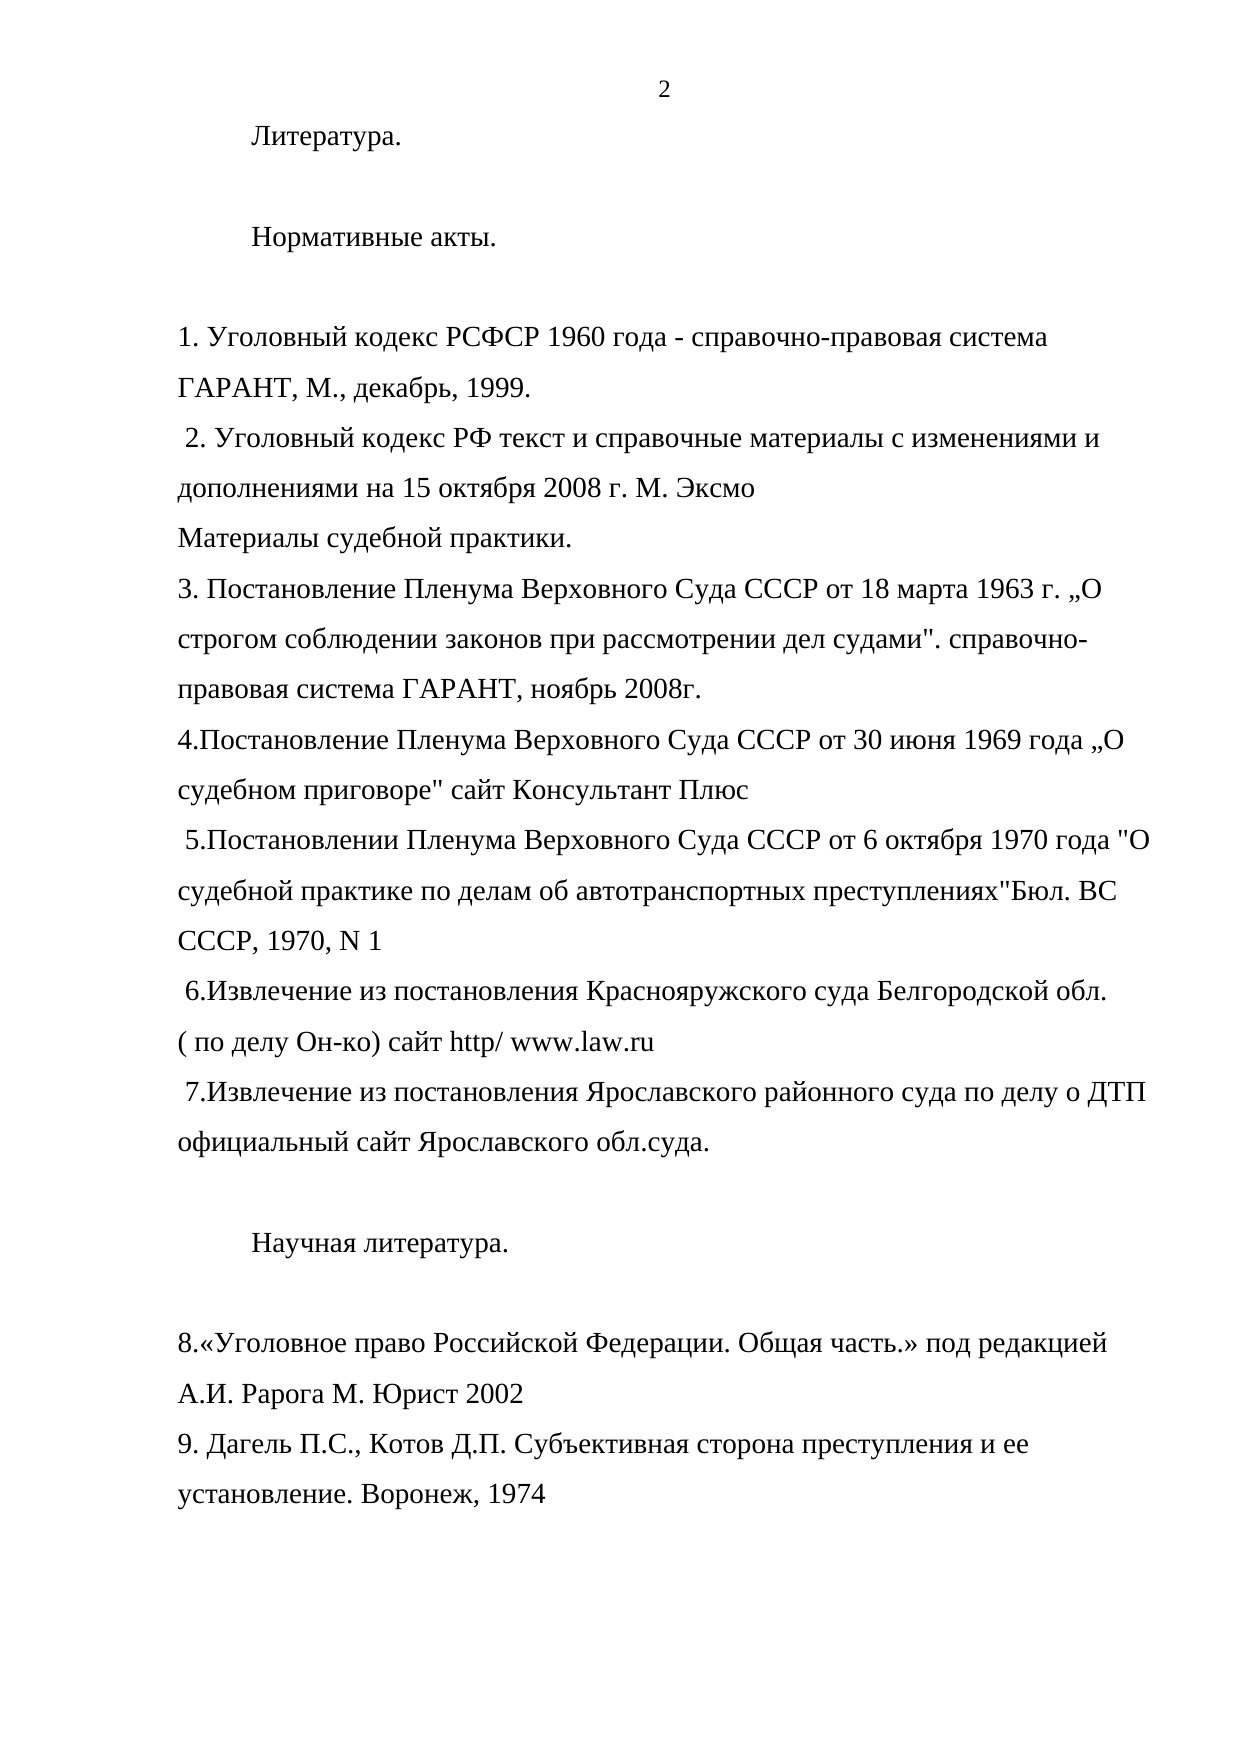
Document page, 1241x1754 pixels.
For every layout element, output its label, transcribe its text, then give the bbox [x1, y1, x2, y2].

text 2. Уголовный кодекс РФ текст и справочные материалы с изменениями и дополнениями на 15 октября 2008 г. М. Эксмо [177, 420, 1152, 504]
text Литература. [177, 118, 1152, 152]
text 5.Постановлении Пленума Верховного Суда СССР от 6 октября 1970 года "О судебной практике по делам об автотранспортных преступлениях"Бюл. ВС СССР, 1970, N 1 [177, 822, 1152, 957]
text 4.Постановление Пленума Верховного Суда СССР от 30 июня 1969 года „О судебном приговоре" сайт Консультант Плюс [177, 722, 1152, 806]
text 1. Уголовный кодекс РСФСР 1960 года - справочно-правовая система ГАРАНТ, М., декабрь, 1999. [177, 319, 1152, 403]
text Нормативные акты. [177, 219, 1152, 252]
text 9. Дагель П.С., Котов Д.П. Субъективная сторона преступления и ее установление. Воронеж, 1974 [177, 1426, 1152, 1510]
text 6.Извлечение из постановления Краснояружского суда Белгородской обл.( по делу Он-ко) сайт http/ www.law.ru [177, 973, 1152, 1057]
text Научная литература. [177, 1225, 1152, 1258]
text 7.Извлечение из постановления Ярославского районного суда по делу о ДТП официальный сайт Ярославского обл.суда. [177, 1074, 1152, 1158]
text Материалы судебной практики. [177, 521, 1152, 554]
text 3. Постановление Пленума Верховного Суда СССР от 18 марта 1963 г. „О строгом соблюдении законов при рассмотрении дел судами". справочно-правовая система ГАРАНТ, ноябрь 2008г. [177, 571, 1152, 705]
text 8.«Уголовное право Российской Федерации. Общая часть.» под редакцией А.И. Рарога М. Юрист 2002 [177, 1326, 1152, 1409]
